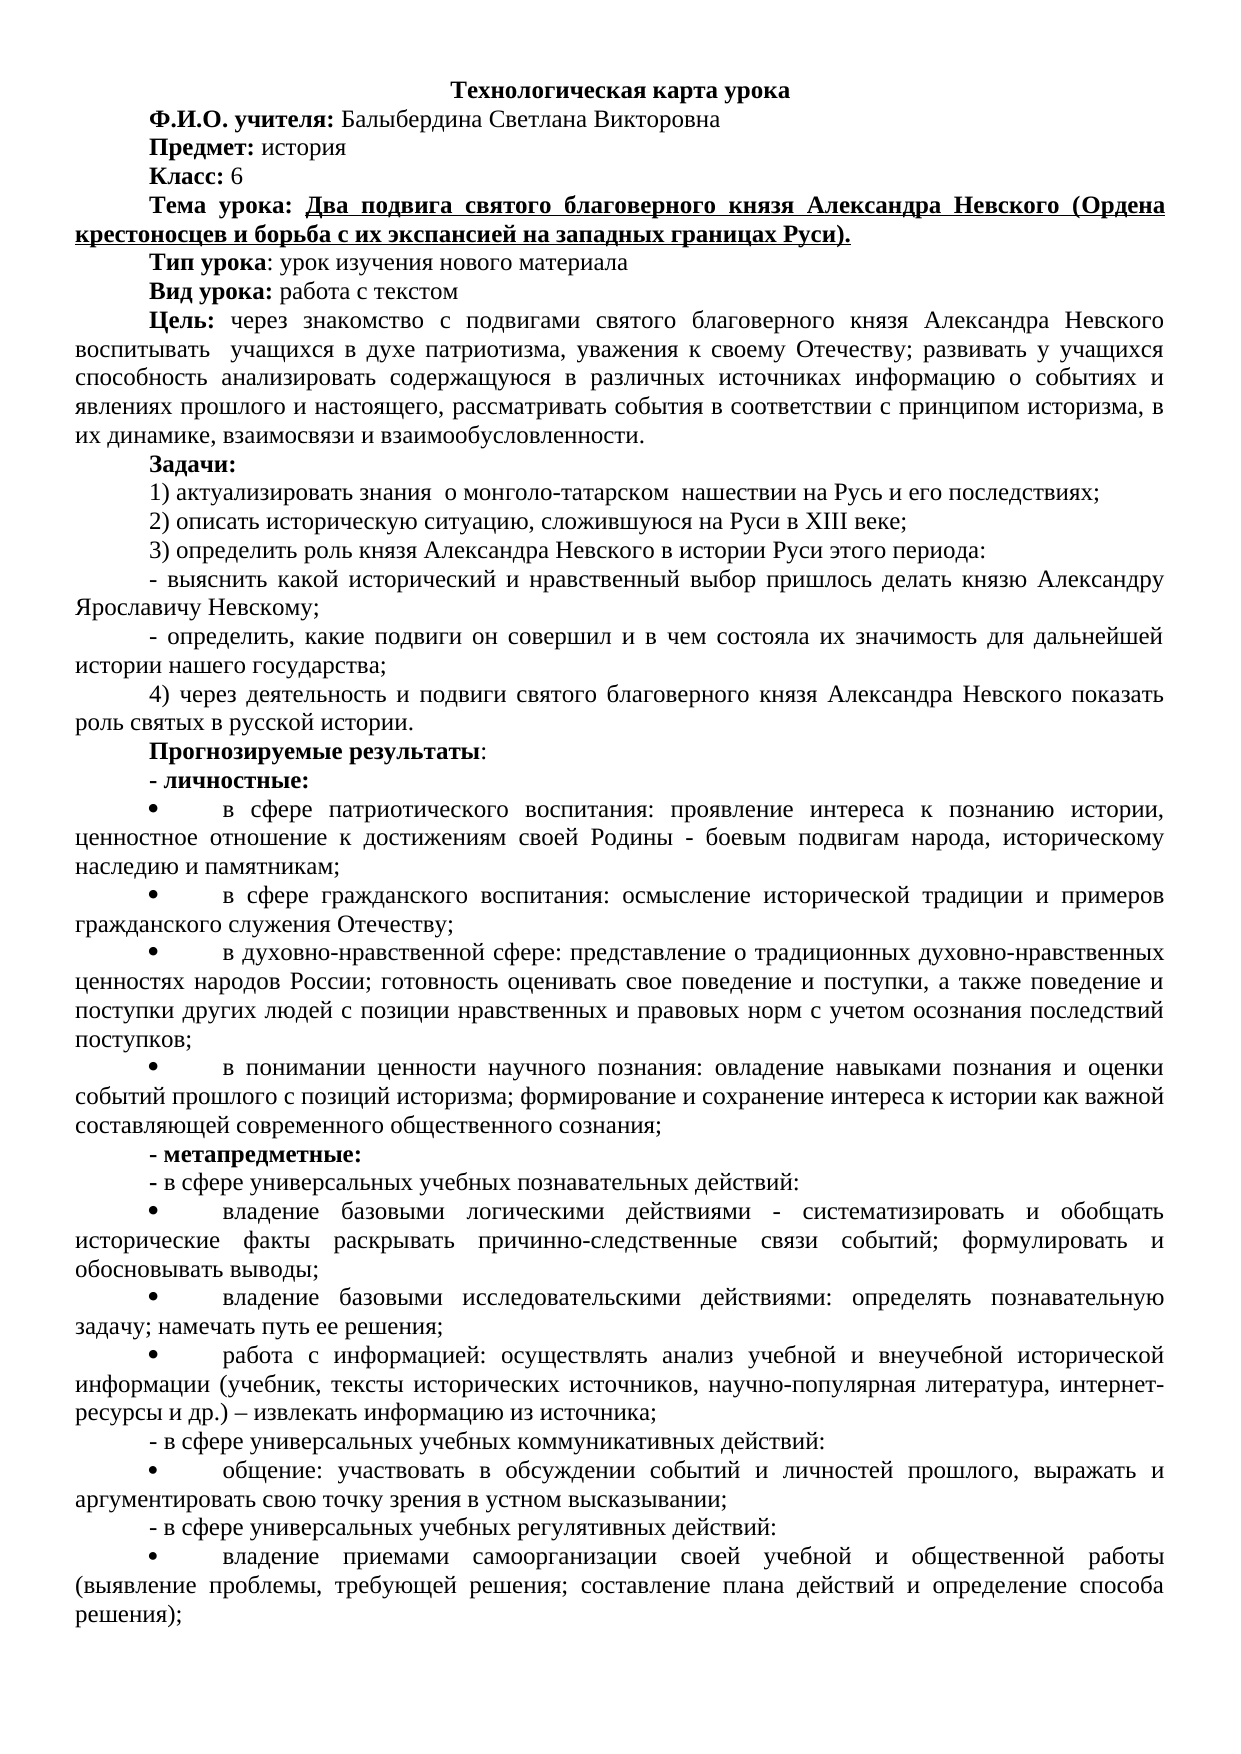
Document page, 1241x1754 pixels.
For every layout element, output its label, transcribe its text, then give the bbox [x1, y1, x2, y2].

text Ф.И.О. учителя: Балыбердина Светлана Викторовна [75, 104, 1165, 132]
list - в сфере универсальных учебных познавательных действий: [75, 1167, 1165, 1196]
text Технологическая карта урока [75, 75, 1165, 104]
text - в сфере универсальных учебных регулятивных действий: [75, 1512, 1165, 1541]
list - метапредметные: [75, 1139, 1165, 1167]
text Предмет: история [75, 132, 1165, 161]
text Прогнозируемые результаты: [75, 736, 1165, 765]
text 2) описать историческую ситуацию, сложившуюся на Руси в XIII веке; [75, 506, 1165, 535]
text 3) определить роль князя Александра Невского в истории Руси этого периода: [75, 535, 1165, 564]
text Тип урока: урок изучения нового материала [75, 247, 1165, 276]
text 4) через деятельность и подвиги святого благоверного князя Александра Невского показать роль святых в русской истории. [75, 679, 1165, 736]
text Цель: через знакомство с подвигами святого благоверного князя Александра Невского воспитывать учащихся в духе патриотизма, уважения к своему Отечеству; развивать у учащихся способность анализировать содержащуюся в различных источниках информацию о событиях и явлениях прошлого и настоящего, рассматривать события в соответствии с принципом историзма, в их динамике, взаимосвязи и взаимообусловленности. [75, 305, 1165, 449]
list в сфере гражданского воспитания: осмысление исторической традиции и примеров гражданского служения Отечеству; [75, 880, 1165, 937]
text - личностные: [75, 765, 1165, 794]
list в понимании ценности научного познания: овладение навыками познания и оценки событий прошлого с позиций историзма; формирование и сохранение интереса к истории как важной составляющей современного общественного сознания; [75, 1052, 1165, 1139]
text - выяснить какой исторический и нравственный выбор пришлось делать князю Александру Ярославичу Невскому; [75, 564, 1165, 621]
text Класс: 6 [75, 161, 1165, 190]
text 1) актуализировать знания о монголо-татарском нашествии на Русь и его последствиях; [75, 477, 1165, 506]
list в сфере патриотического воспитания: проявление интереса к познанию истории, ценностное отношение к достижениям своей Родины - боевым подвигам народа, историческому наследию и памятникам; [75, 794, 1165, 880]
text Вид урока: работа с текстом [75, 276, 1165, 305]
list - в сфере универсальных учебных коммуникативных действий: [75, 1426, 1165, 1455]
list владение базовыми исследовательскими действиями: определять познавательную задачу; намечать путь ее решения; [75, 1282, 1165, 1340]
list владение приемами самоорганизации своей учебной и общественной работы (выявление проблемы, требующей решения; составление плана действий и определение способа решения); [75, 1541, 1165, 1627]
text - определить, какие подвиги он совершил и в чем состояла их значимость для дальнейшей истории нашего государства; [75, 621, 1165, 679]
text Задачи: [75, 449, 1165, 477]
list работа с информацией: осуществлять анализ учебной и внеучебной исторической информации (учебник, тексты исторических источников, научно-популярная литература, интернет-ресурсы и др.) – извлекать информацию из источника; [75, 1340, 1165, 1426]
list в духовно-нравственной сфере: представление о традиционных духовно-нравственных ценностях народов России; готовность оценивать свое поведение и поступки, а также поведение и поступки других людей с позиции нравственных и правовых норм с учетом осознания последствий поступков; [75, 937, 1165, 1052]
list владение базовыми логическими действиями - систематизировать и обобщать исторические факты раскрывать причинно-следственные связи событий; формулировать и обосновывать выводы; [75, 1196, 1165, 1282]
text Тема урока: Два подвига святого благоверного князя Александра Невского (Ордена крестоносцев и борьба с их экспансией на западных границах Руси). [75, 190, 1165, 247]
list общение: участвовать в обсуждении событий и личностей прошлого, выражать и аргументировать свою точку зрения в устном высказывании; [75, 1455, 1165, 1512]
